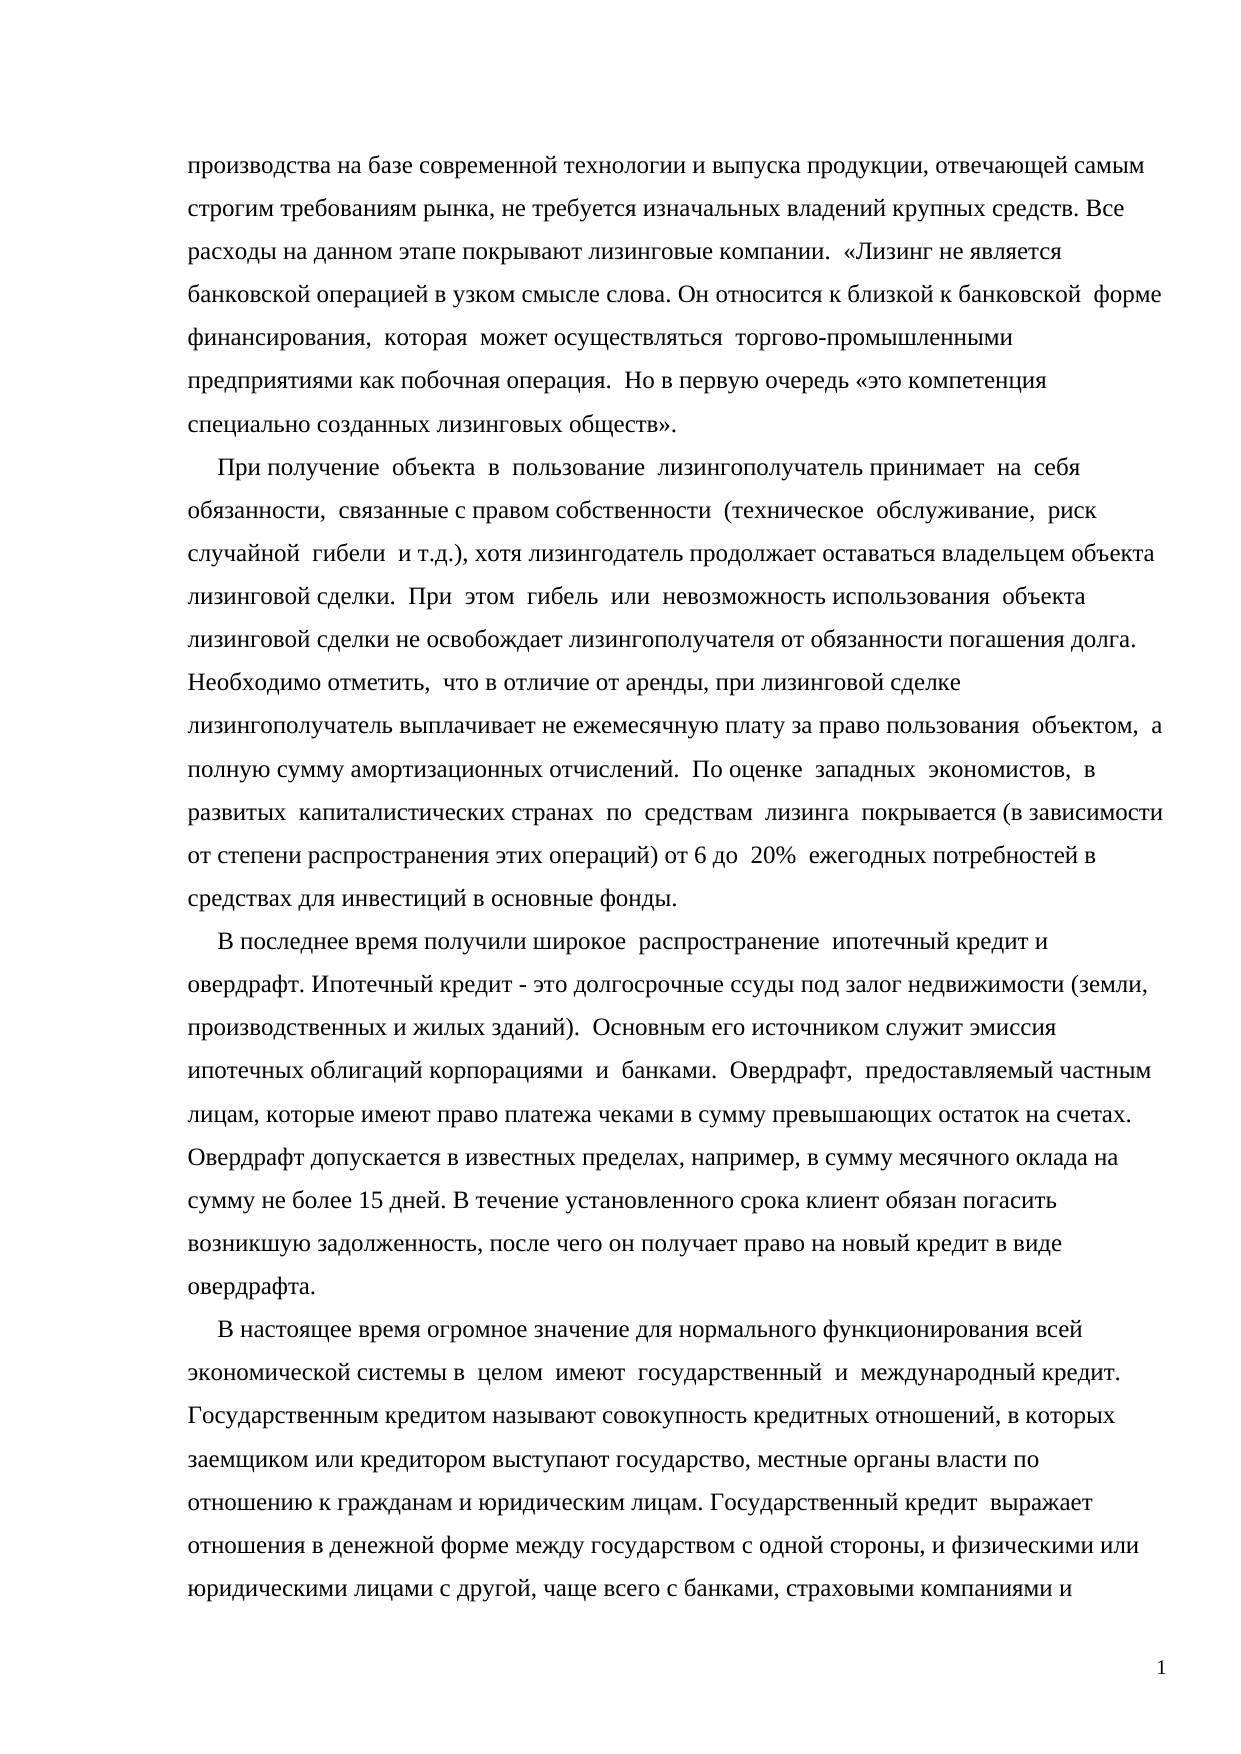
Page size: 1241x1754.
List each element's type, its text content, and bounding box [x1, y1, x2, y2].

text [187, 150, 1167, 437]
text При получение объекта в пользование лизингополучатель принимает на себя обязанности, связанные с правом собственности (техническое обслуживание, риск случайной гибели и т.д.), хотя лизингодатель продолжает оставаться владельцем объекта лизинговой сделки. При этом гибель или невозможность использования объекта лизинговой сделки не освобождает лизингополучателя от обязанности погашения долга. Необходимо отметить, что в отличие от аренды, при лизинговой сделке лизингополучатель выплачивает не ежемесячную плату за право пользования объектом, а полную сумму амортизационных отчислений. По оценке западных экономистов, в развитых капиталистических странах по средствам лизинга покрывается (в зависимости от степени распространения этих операций) от 6 до 20% ежегодных потребностей в средствах для инвестиций в основные фонды. [187, 452, 1167, 912]
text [187, 1314, 1167, 1602]
text В последнее время получили широкое распространение ипотечный кредит и овердрафт. Ипотечный кредит - это долгосрочные ссуды под залог недвижимости (земли, производственных и жилых зданий). Основным его источником служит эмиссия ипотечных облигаций корпорациями и банками. Овердрафт, предоставляемый частным лицам, которые имеют право платежа чеками в сумму превышающих остаток на счетах. Овердрафт допускается в известных пределах, например, в сумму месячного оклада на сумму не более 15 дней. В течение установленного срока клиент обязан погасить возникшую задолженность, после чего он получает право на новый кредит в виде овердрафта. [187, 926, 1167, 1300]
